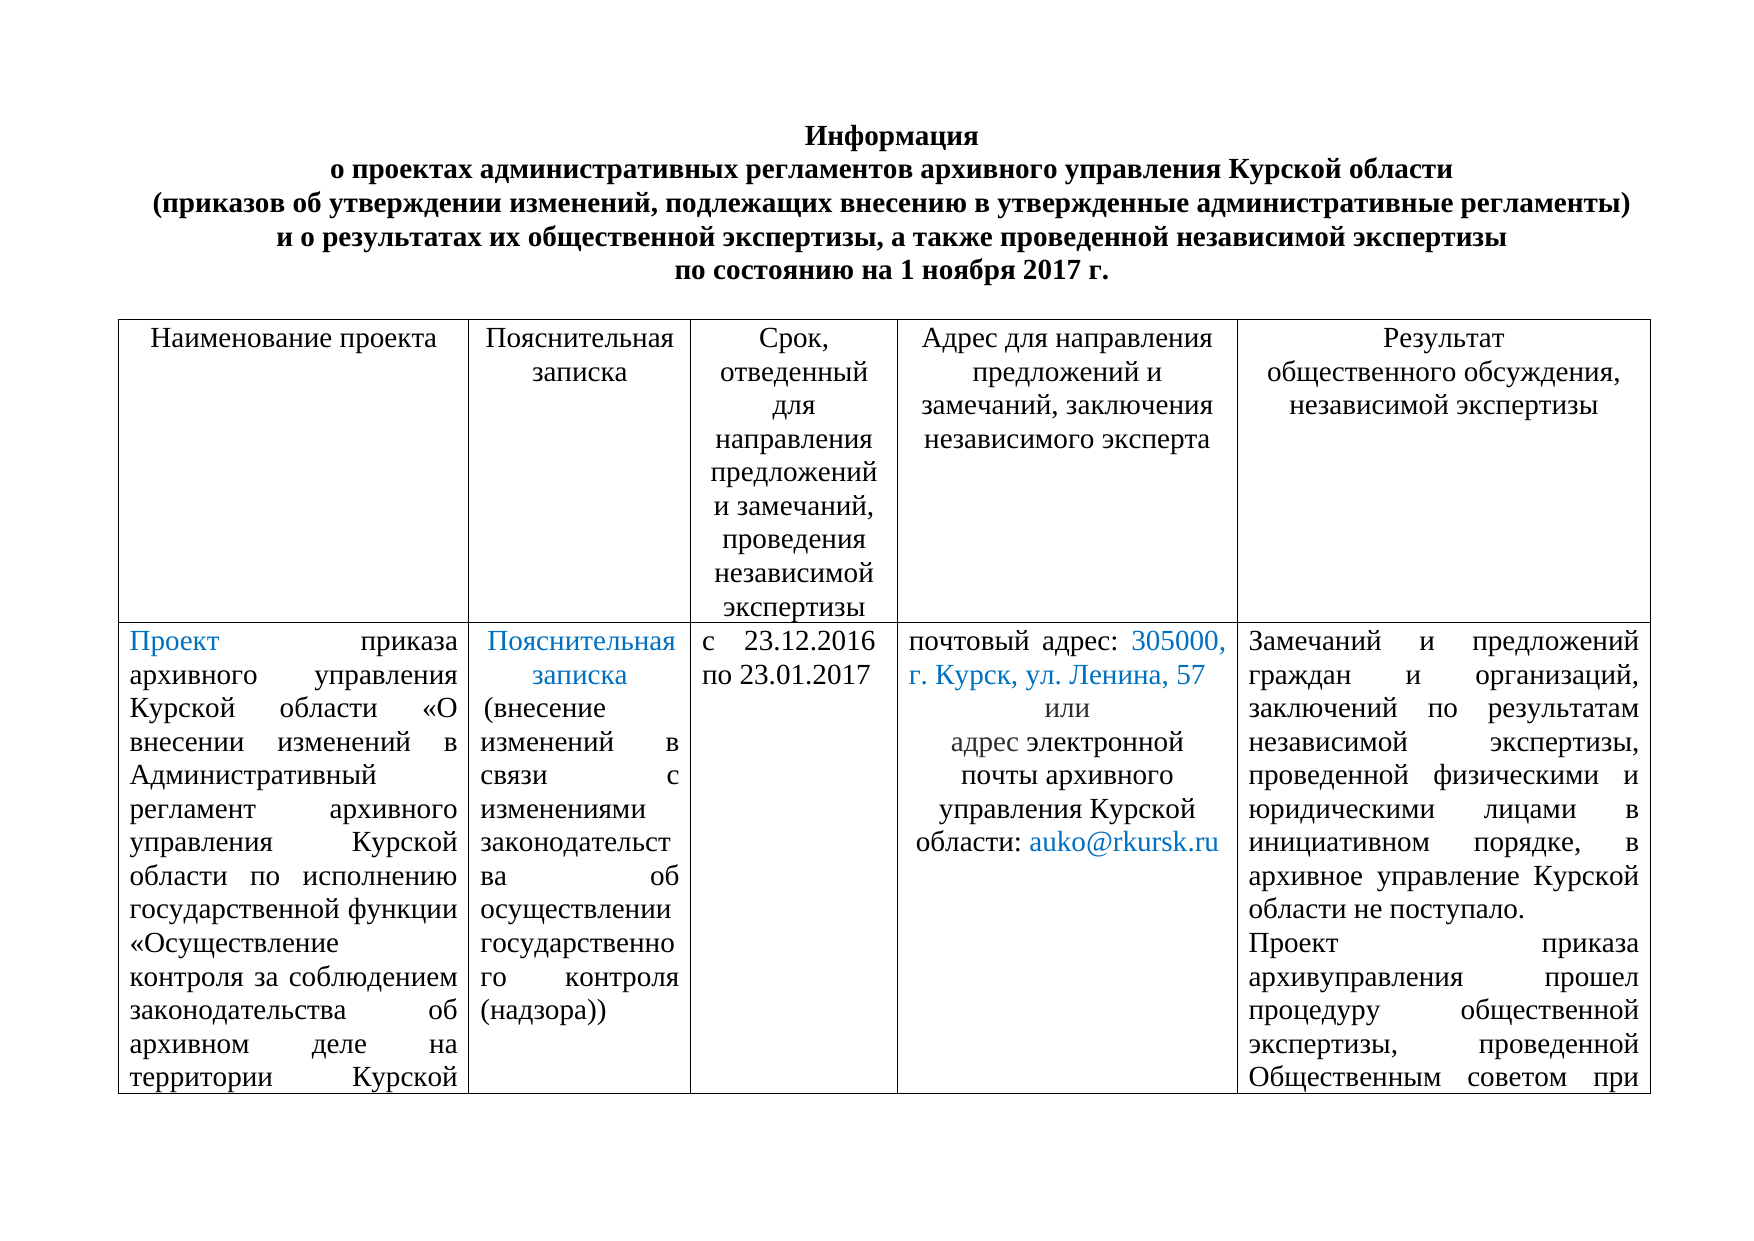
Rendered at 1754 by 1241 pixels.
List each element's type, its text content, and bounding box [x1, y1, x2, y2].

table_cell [119, 623, 468, 1093]
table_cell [898, 623, 1237, 1093]
text о проектах административных регламентов архивного управления Курской области [118, 152, 1665, 185]
table_header Наименование проекта [119, 320, 468, 622]
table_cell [1238, 623, 1650, 1093]
table_header Результат общественного обсуждения, независимой экспертизы [1238, 320, 1650, 622]
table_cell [691, 623, 897, 1093]
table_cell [469, 623, 690, 1093]
table_header Пояснительная записка [469, 320, 690, 622]
text Информация [118, 118, 1665, 152]
table_header Адрес для направления предложений и замечаний, заключения независимого эксперта [898, 320, 1237, 622]
text по состоянию на 1 ноября 2017 г. [118, 252, 1665, 286]
text и о результатах их общественной экспертизы, а также проведенной независимой экспертизы [118, 219, 1665, 252]
text (приказов об утверждении изменений, подлежащих внесению в утвержденные административные регламенты) [118, 185, 1665, 219]
table_header Срок, отведенный для направления предложений и замечаний, проведения независимой экспертизы [691, 320, 897, 622]
